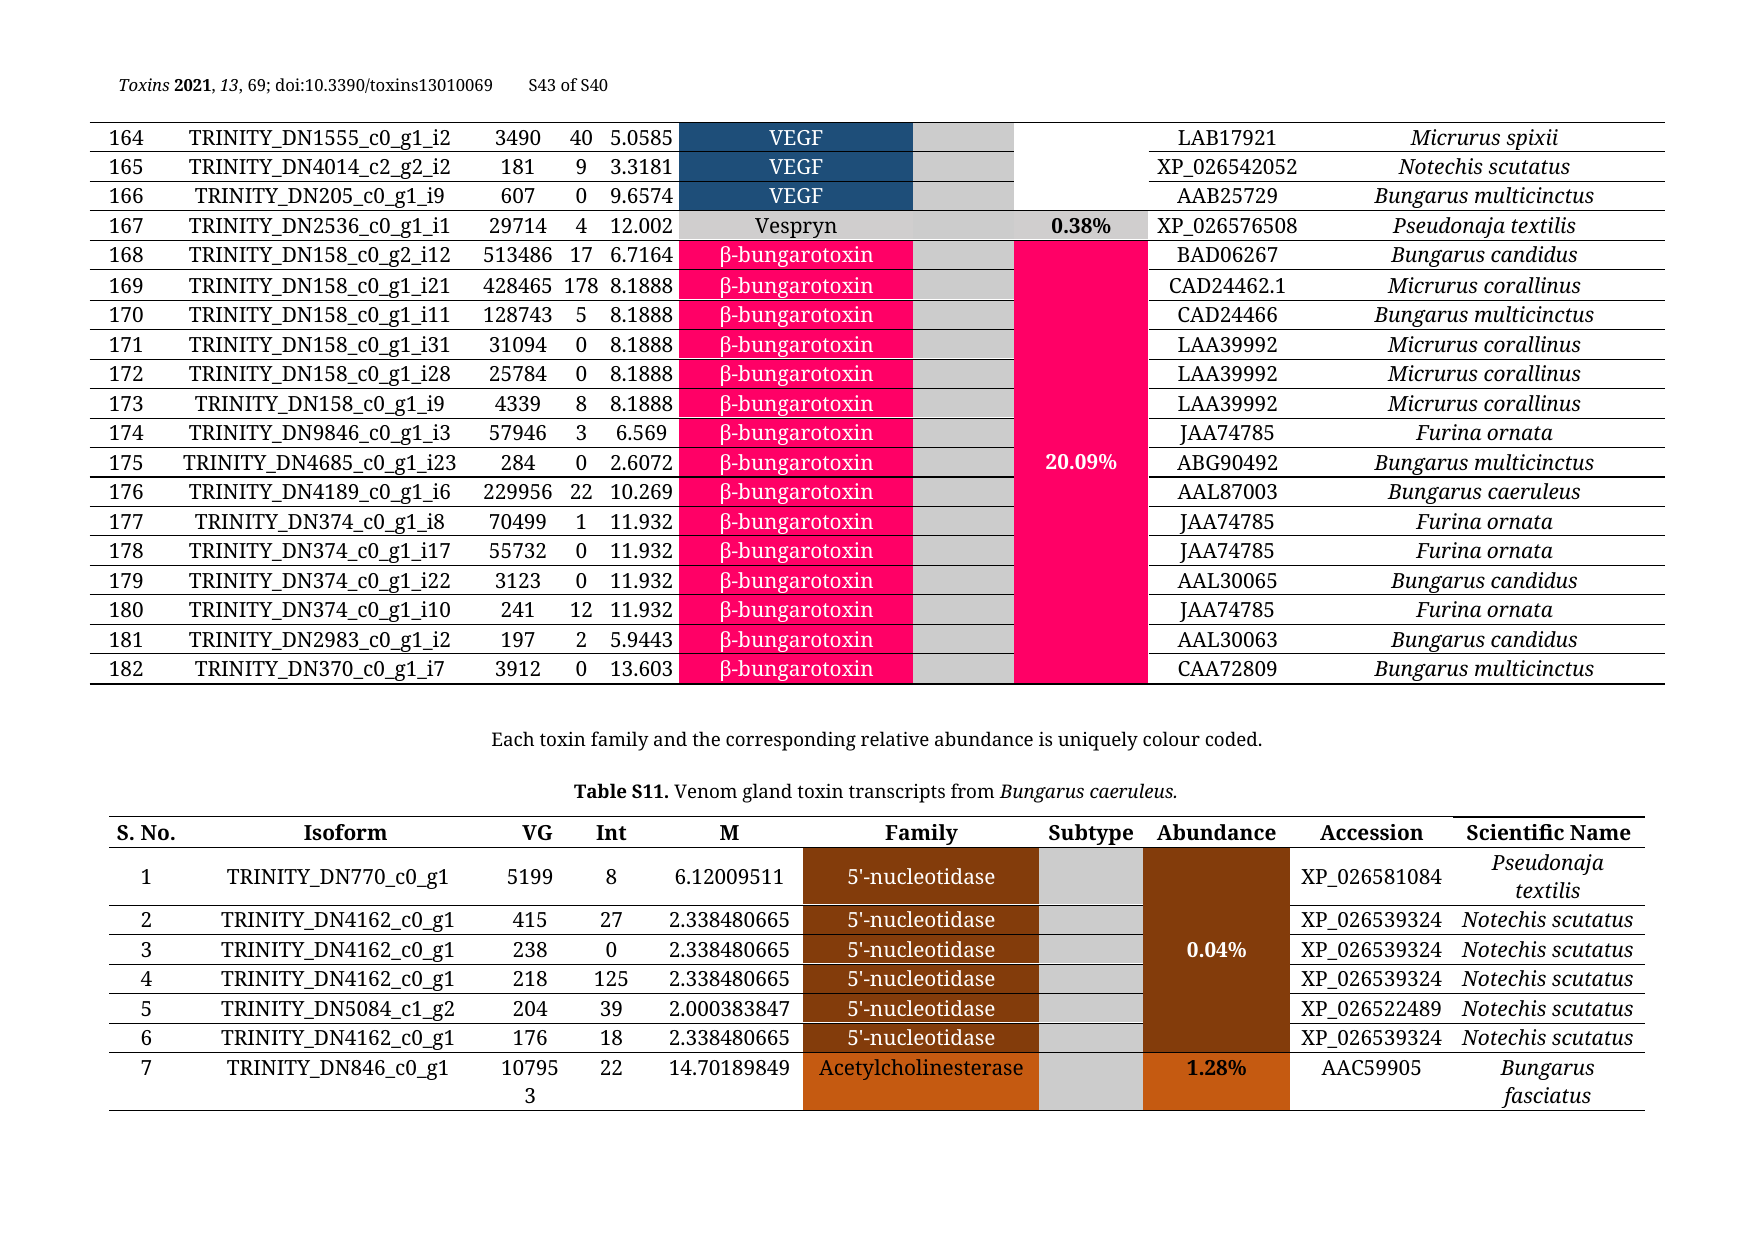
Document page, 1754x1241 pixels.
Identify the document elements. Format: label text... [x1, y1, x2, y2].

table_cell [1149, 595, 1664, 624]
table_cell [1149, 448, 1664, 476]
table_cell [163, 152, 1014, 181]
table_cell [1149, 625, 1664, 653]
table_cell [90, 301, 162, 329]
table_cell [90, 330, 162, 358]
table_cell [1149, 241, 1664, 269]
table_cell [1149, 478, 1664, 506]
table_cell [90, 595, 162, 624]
text Table S11. Venom gland toxin transcripts from Bungarus caeruleus. [162, 776, 1592, 803]
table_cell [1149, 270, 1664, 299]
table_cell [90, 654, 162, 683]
text Each toxin family and the corresponding relative abundance is uniquely colour coded. [162, 724, 1592, 751]
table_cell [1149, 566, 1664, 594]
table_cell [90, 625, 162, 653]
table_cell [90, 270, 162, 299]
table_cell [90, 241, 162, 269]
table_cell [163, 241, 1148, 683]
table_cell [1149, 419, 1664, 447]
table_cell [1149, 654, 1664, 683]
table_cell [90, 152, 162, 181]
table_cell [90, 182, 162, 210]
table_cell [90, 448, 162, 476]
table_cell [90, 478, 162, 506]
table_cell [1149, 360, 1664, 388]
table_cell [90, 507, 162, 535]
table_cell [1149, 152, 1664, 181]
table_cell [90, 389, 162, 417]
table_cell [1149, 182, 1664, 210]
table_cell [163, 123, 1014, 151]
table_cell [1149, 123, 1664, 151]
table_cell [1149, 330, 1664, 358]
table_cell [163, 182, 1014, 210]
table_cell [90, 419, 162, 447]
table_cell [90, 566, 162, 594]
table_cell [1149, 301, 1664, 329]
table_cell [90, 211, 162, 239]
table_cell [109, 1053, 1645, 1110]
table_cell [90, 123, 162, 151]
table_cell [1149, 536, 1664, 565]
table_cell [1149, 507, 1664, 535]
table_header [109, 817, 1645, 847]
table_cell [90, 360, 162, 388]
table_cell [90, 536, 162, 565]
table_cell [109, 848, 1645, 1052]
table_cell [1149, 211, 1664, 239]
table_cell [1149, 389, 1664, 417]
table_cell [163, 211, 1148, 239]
